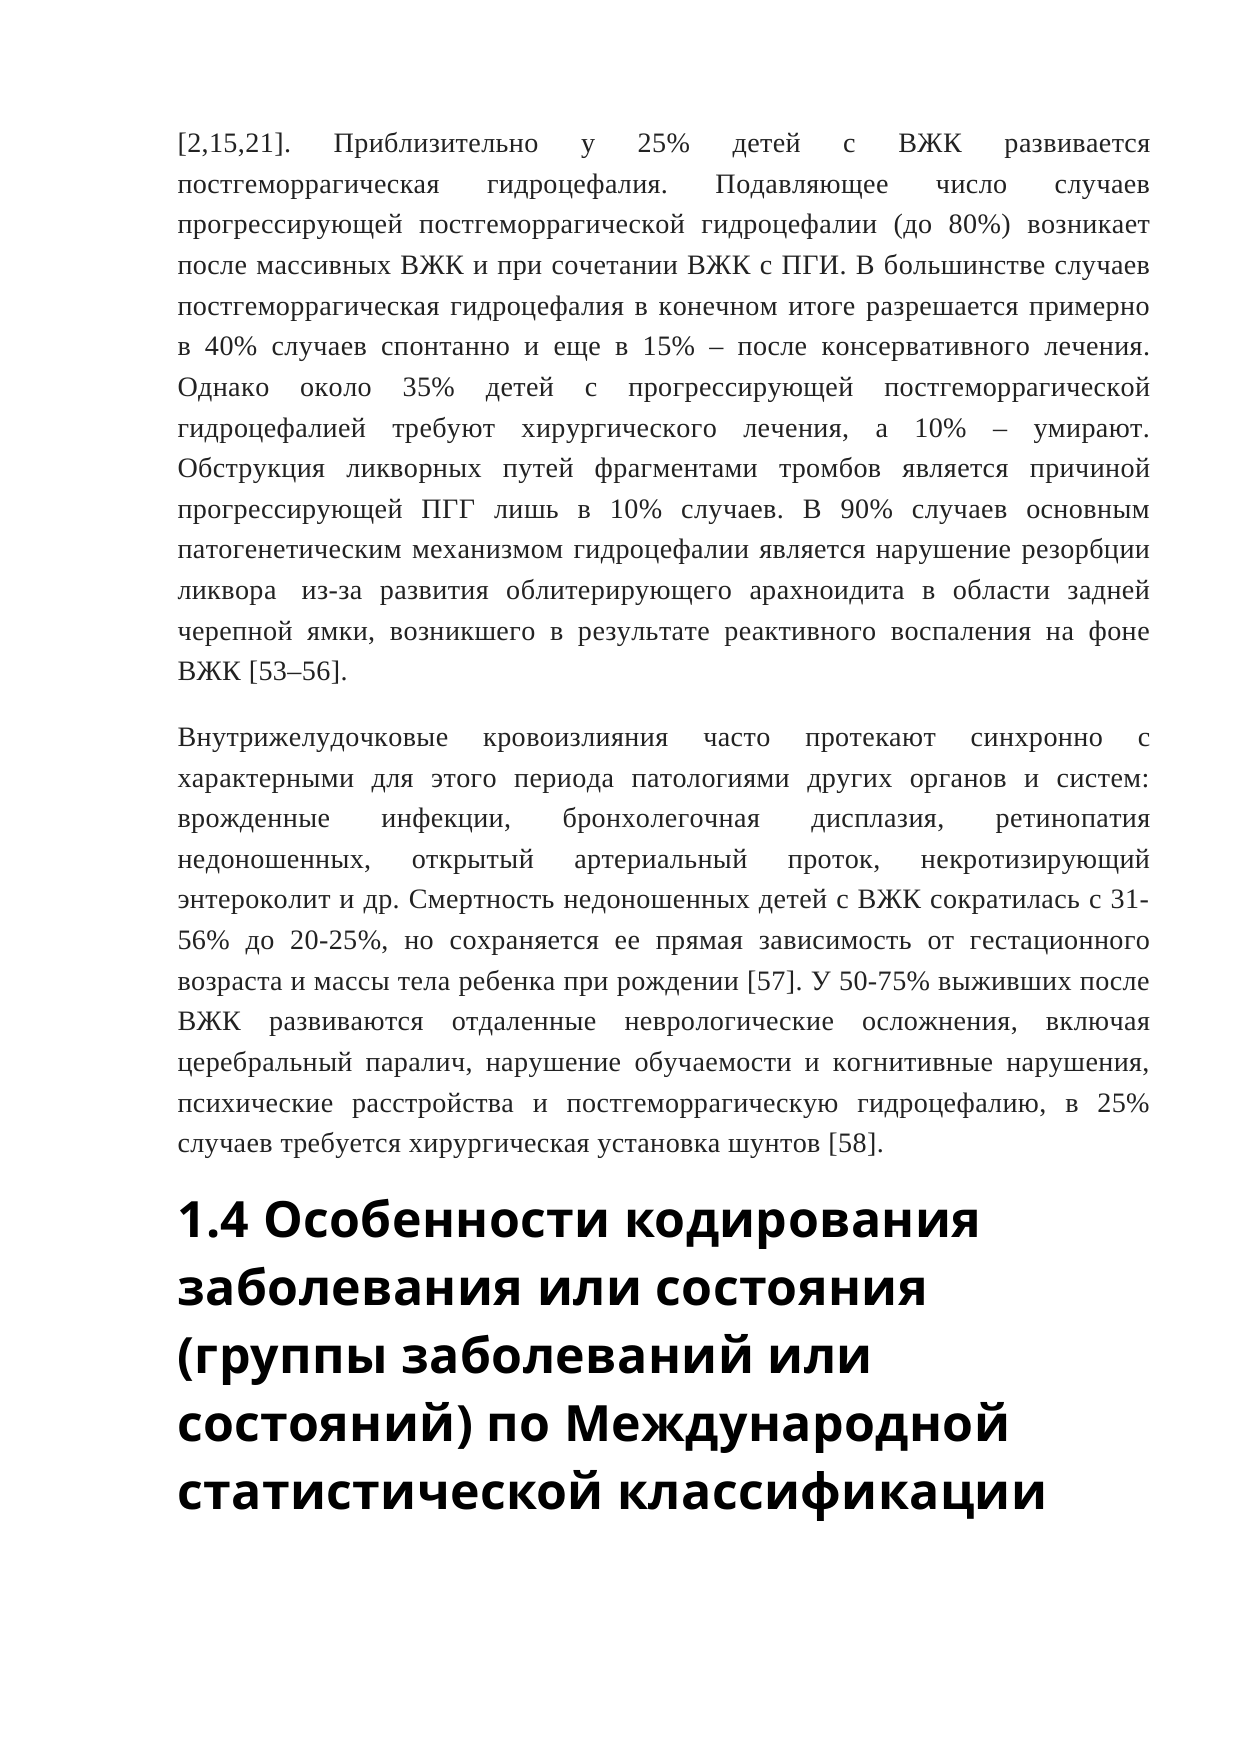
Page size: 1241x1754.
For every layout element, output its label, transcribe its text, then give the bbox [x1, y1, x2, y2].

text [177, 118, 1152, 687]
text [177, 1184, 1152, 1524]
text Внутрижелудочковые кровоизлияния часто протекают синхронно с характерными для этого периода патологиями других органов и систем: врожденные инфекции, бронхолегочная дисплазия, ретинопатия недоношенных, открытый артериальный проток, некротизирующий энтероколит и др. Смертность недоношенных детей с ВЖК сократилась с 31-56% до 20-25%, но сохраняется ее прямая зависимость от гестационного возраста и массы тела ребенка при рождении [57]. У 50-75% выживших после ВЖК развиваются отдаленные неврологические осложнения, включая церебральный паралич, нарушение обучаемости и когнитивные нарушения, психические расстройства и постгеморрагическую гидроцефалию, в 25% случаев требуется хирургическая установка шунтов [58]. [177, 712, 1152, 1159]
